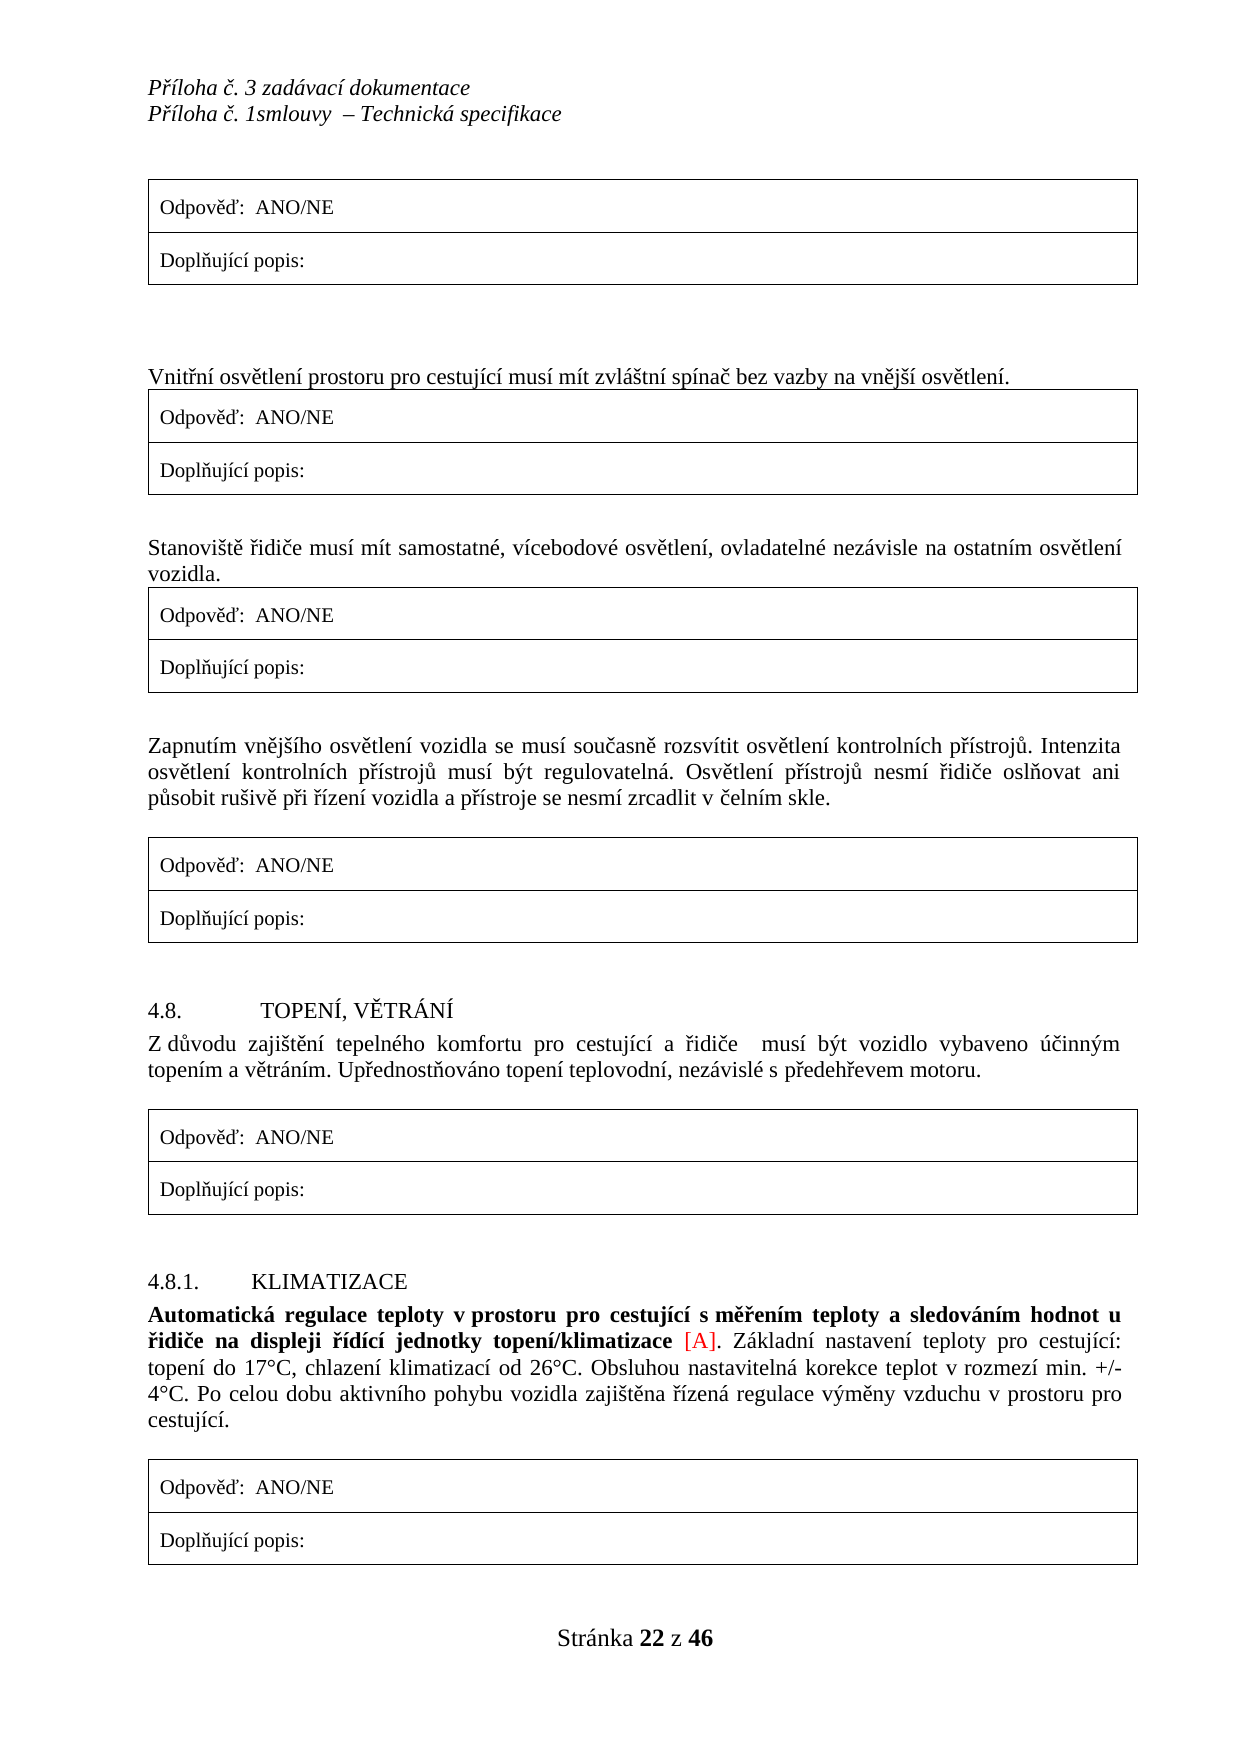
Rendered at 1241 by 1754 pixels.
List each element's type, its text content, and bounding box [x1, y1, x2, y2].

table_cell Doplňující popis: [149, 640, 1137, 692]
text Z důvodu zajištění tepelného komfortu pro cestující a řidiče musí být vozidlo vybaveno účinným topením a větráním. Upřednostňováno topení teplovodní, nezávislé s předehřevem motoru. [148, 1029, 1122, 1082]
subtitle Klimatizace [148, 1268, 1122, 1295]
text Vnitřní osvětlení prostoru pro cestující musí mít zvláštní spínač bez vazby na vnější osvětlení. [148, 363, 1122, 389]
table_header Odpověď: ANO/NE [149, 390, 1137, 442]
table_header Odpověď: ANO/NE [149, 838, 1137, 890]
table_header Odpověď: ANO/NE [149, 1460, 1137, 1512]
table_cell Doplňující popis: [149, 443, 1137, 494]
subtitle Topení, větrání [148, 997, 1122, 1023]
table_header Odpověď: ANO/NE [149, 588, 1137, 639]
text Automatická regulace teploty v prostoru pro cestující s měřením teploty a sledováním hodnot u řidiče na displeji řídící jednotky topení/klimatizace [A]. Základní nastavení teploty pro cestující: topení do 17°C, chlazení klimatizací od 26°C. Obsluhou nastavitelná korekce teplot v rozmezí min. +/-4°C. Po celou dobu aktivního pohybu vozidla zajištěna řízená regulace výměny vzduchu v prostoru pro cestující. [148, 1301, 1122, 1433]
table_header Odpověď: ANO/NE [149, 180, 1137, 232]
table_cell Doplňující popis: [149, 1162, 1137, 1214]
table_cell Doplňující popis: [149, 891, 1137, 942]
text Zapnutím vnějšího osvětlení vozidla se musí současně rozsvítit osvětlení kontrolních přístrojů. Intenzita osvětlení kontrolních přístrojů musí být regulovatelná. Osvětlení přístrojů nesmí řidiče oslňovat ani působit rušivě při řízení vozidla a přístroje se nesmí zrcadlit v čelním skle. [148, 732, 1122, 811]
table_cell Doplňující popis: [149, 1513, 1137, 1564]
table_cell Doplňující popis: [149, 233, 1137, 284]
text Stanoviště řidiče musí mít samostatné, vícebodové osvětlení, ovladatelné nezávisle na ostatním osvětlení vozidla. [148, 534, 1122, 587]
table_header Odpověď: ANO/NE [149, 1110, 1137, 1161]
